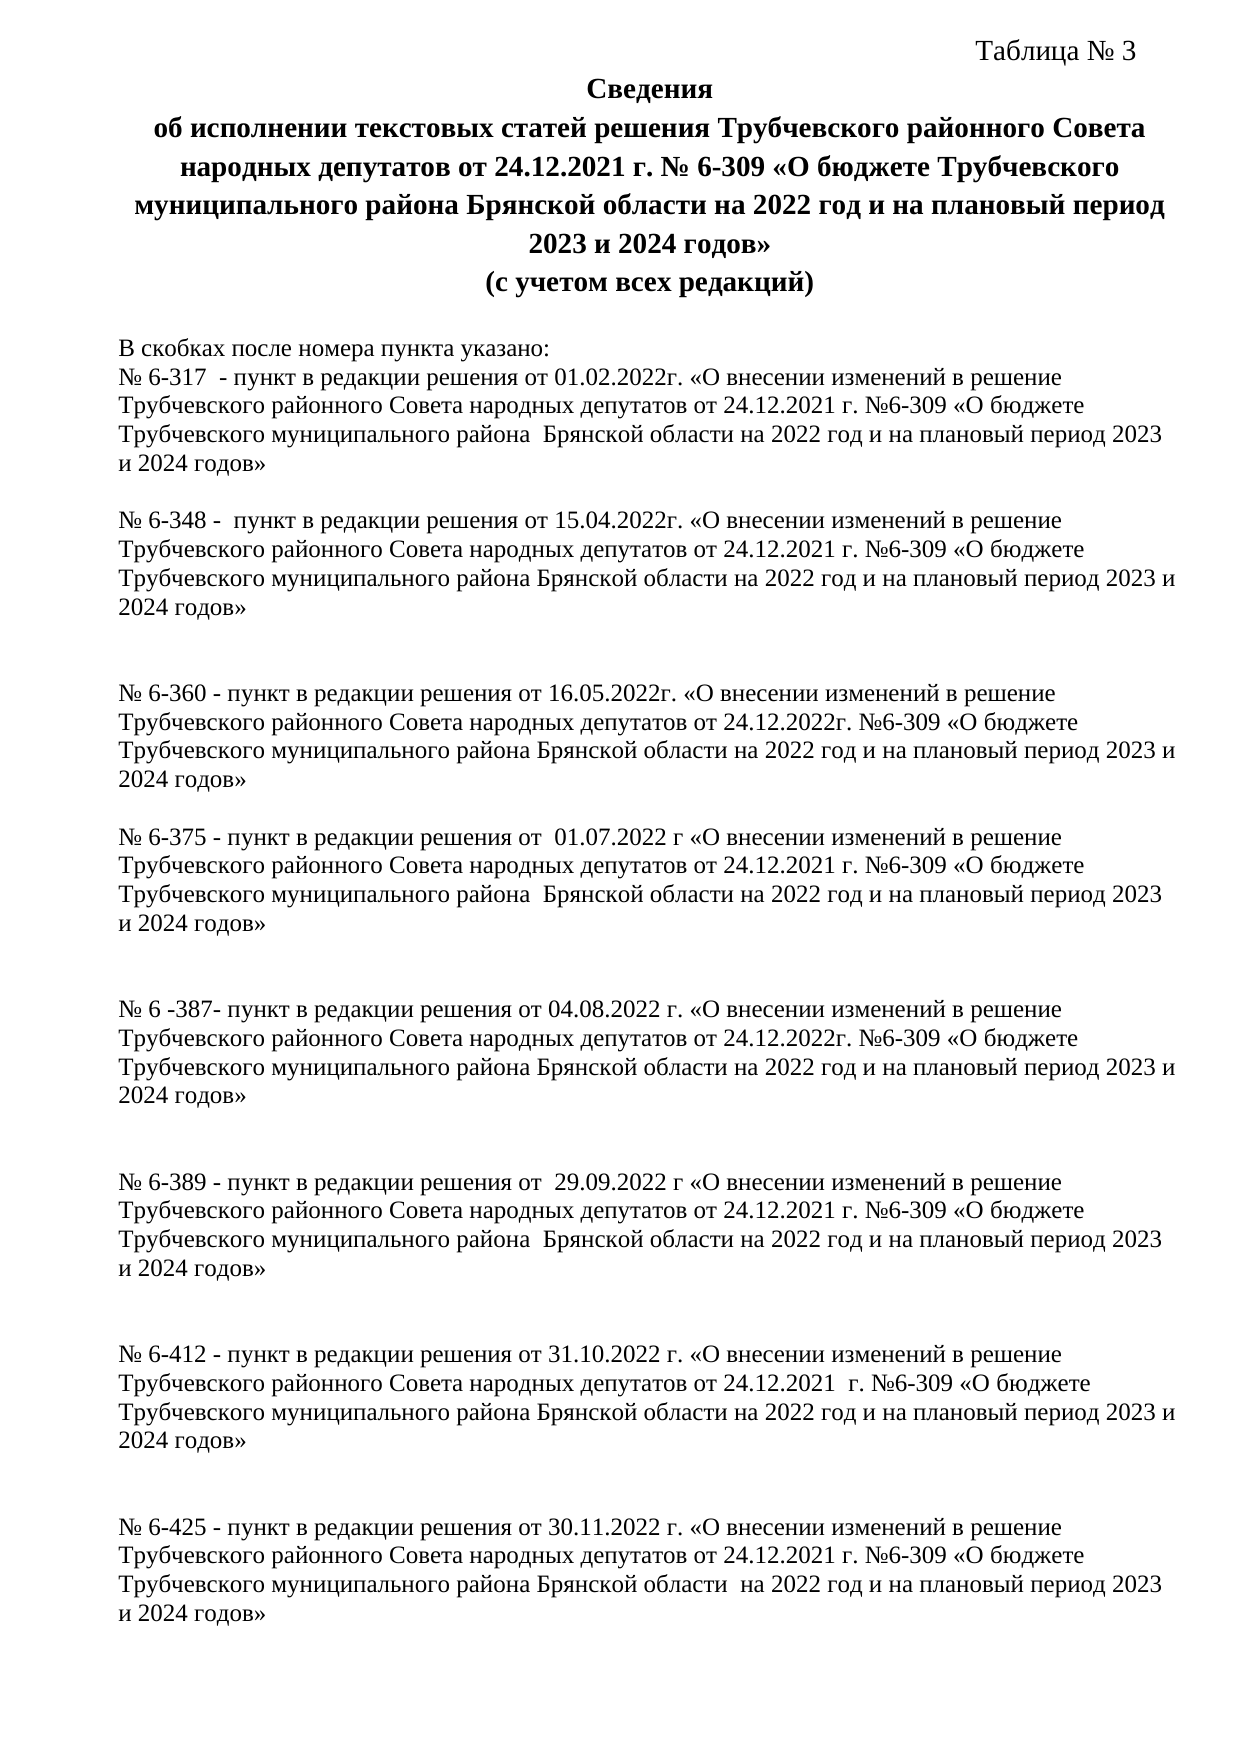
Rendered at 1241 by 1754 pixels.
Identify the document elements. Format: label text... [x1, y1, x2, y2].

text Таблица № 3 [118, 33, 1181, 67]
text Сведения [118, 72, 1181, 105]
text № 6-317 - пункт в редакции решения от 01.02.2022г. «О внесении изменений в решение Трубчевского районного Совета народных депутатов от 24.12.2021 г. №6-309 «О бюджете Трубчевского муниципального района Брянской области на 2022 год и на плановый период 2023 и 2024 годов» [118, 362, 1181, 477]
text (с учетом всех редакций) [118, 264, 1181, 298]
text об исполнении текстовых статей решения Трубчевского районного Совета народных депутатов от 24.12.2021 г. № 6-309 «О бюджете Трубчевского муниципального района Брянской области на 2022 год и на плановый период 2023 и 2024 годов» [118, 110, 1181, 259]
text В скобках после номера пункта указано: [118, 333, 1181, 362]
text № 6-412 - пункт в редакции решения от 31.10.2022 г. «О внесении изменений в решение Трубчевского районного Совета народных депутатов от 24.12.2021 г. №6-309 «О бюджете Трубчевского муниципального района Брянской области на 2022 год и на плановый период 2023 и 2024 годов» [118, 1339, 1181, 1454]
text № 6-375 - пункт в редакции решения от 01.07.2022 г «О внесении изменений в решение Трубчевского районного Совета народных депутатов от 24.12.2021 г. №6-309 «О бюджете Трубчевского муниципального района Брянской области на 2022 год и на плановый период 2023 и 2024 годов» [118, 822, 1181, 937]
text № 6 -387- пункт в редакции решения от 04.08.2022 г. «О внесении изменений в решение Трубчевского районного Совета народных депутатов от 24.12.2022г. №6-309 «О бюджете Трубчевского муниципального района Брянской области на 2022 год и на плановый период 2023 и 2024 годов» [118, 994, 1181, 1109]
text № 6-425 - пункт в редакции решения от 30.11.2022 г. «О внесении изменений в решение Трубчевского районного Совета народных депутатов от 24.12.2021 г. №6-309 «О бюджете Трубчевского муниципального района Брянской области на 2022 год и на плановый период 2023 и 2024 годов» [118, 1512, 1181, 1627]
text № 6-348 - пункт в редакции решения от 15.04.2022г. «О внесении изменений в решение Трубчевского районного Совета народных депутатов от 24.12.2021 г. №6-309 «О бюджете Трубчевского муниципального района Брянской области на 2022 год и на плановый период 2023 и 2024 годов» [118, 506, 1181, 621]
text № 6-360 - пункт в редакции решения от 16.05.2022г. «О внесении изменений в решение Трубчевского районного Совета народных депутатов от 24.12.2022г. №6-309 «О бюджете Трубчевского муниципального района Брянской области на 2022 год и на плановый период 2023 и 2024 годов» [118, 678, 1181, 793]
text № 6-389 - пункт в редакции решения от 29.09.2022 г «О внесении изменений в решение Трубчевского районного Совета народных депутатов от 24.12.2021 г. №6-309 «О бюджете Трубчевского муниципального района Брянской области на 2022 год и на плановый период 2023 и 2024 годов» [118, 1167, 1181, 1282]
